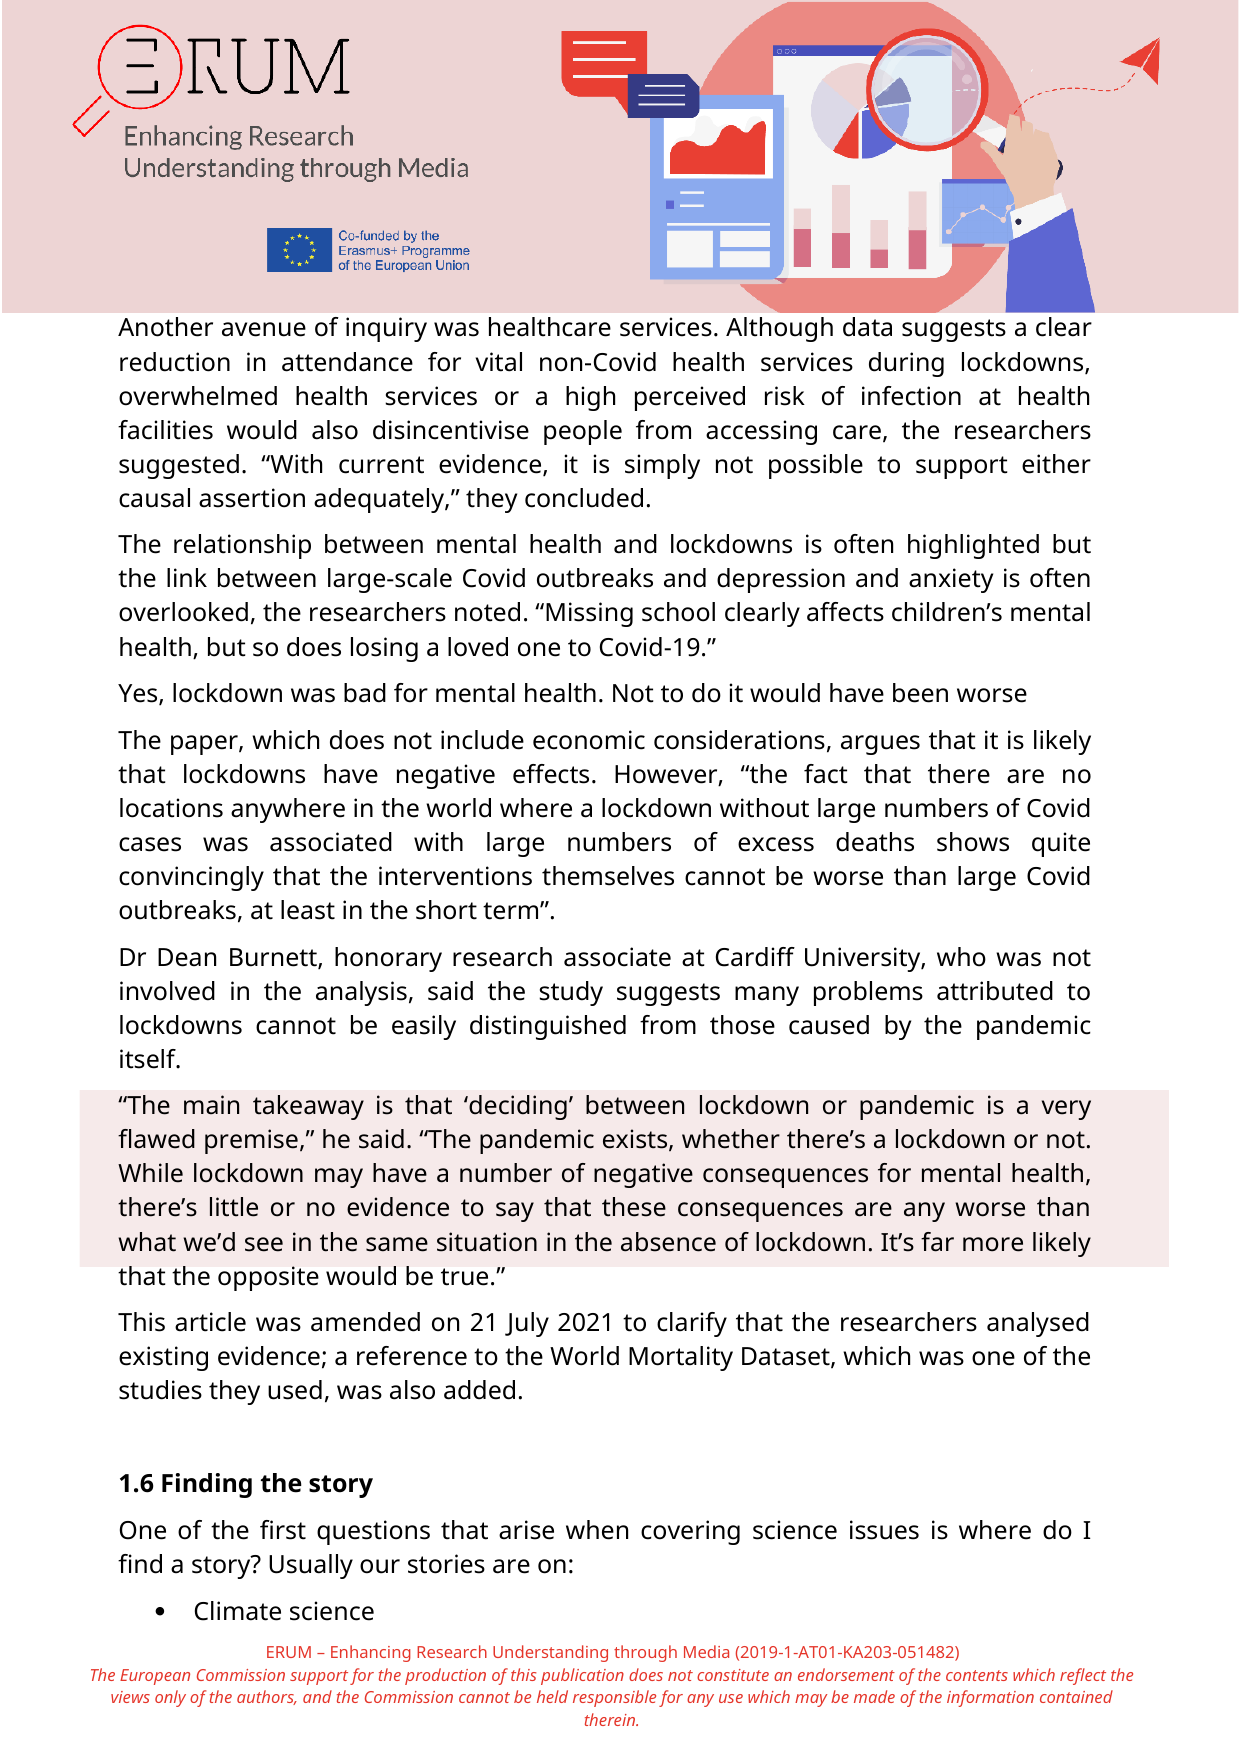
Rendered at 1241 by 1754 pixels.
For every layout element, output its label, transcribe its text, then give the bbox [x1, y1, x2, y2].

text Another avenue of inquiry was healthcare services. Although data suggests a clear reduction in attendance for vital non-Covid health services during lockdowns, overwhelmed health services or a high perceived risk of infection at health facilities would also disincentivise people from accessing care, the researchers suggested. “With current evidence, it is simply not possible to support either causal assertion adequately,” they concluded. [118, 310, 1093, 514]
text This article was amended on 21 July 2021 to clarify that the researchers analysed existing evidence; a reference to the World Mortality Dataset, which was one of the studies they used, was also added. [118, 1305, 1093, 1407]
text “The main takeaway is that ‘deciding’ between lockdown or pandemic is a very flawed premise,” he said. “The pandemic exists, whether there’s a lockdown or not. While lockdown may have a number of negative consequences for mental health, there’s little or no evidence to say that these consequences are any worse than what we’d see in the same situation in the absence of lockdown. It’s far more likely that the opposite would be true.” [118, 1088, 1093, 1292]
text One of the first questions that arise when covering science issues is where do I find a story? Usually our stories are on: [118, 1513, 1093, 1581]
text The paper, which does not include economic considerations, argues that it is likely that lockdowns have negative effects. However, “the fact that there are no locations anywhere in the world where a lockdown without large numbers of Covid cases was associated with large numbers of excess deaths shows quite convincingly that the interventions themselves cannot be worse than large Covid outbreaks, at least in the short term”. [118, 722, 1093, 927]
picture [0, 0, 1241, 313]
text Dr Dean Burnett, honorary research associate at Cardiff University, who was not involved in the analysis, said the study suggests many problems attributed to lockdowns cannot be easily distinguished from those caused by the pandemic itself. [118, 939, 1093, 1075]
text The relationship between mental health and lockdowns is often highlighted but the link between large-scale Covid outbreaks and depression and anxiety is often overlooked, the researchers noted. “Missing school clearly affects children’s mental health, but so does losing a loved one to Covid-19.” [118, 527, 1093, 663]
list Climate science [156, 1593, 1093, 1627]
text 1.6 Finding the story [118, 1466, 1093, 1500]
text Yes, lockdown was bad for mental health. Not to do it would have been worse [118, 676, 1093, 710]
